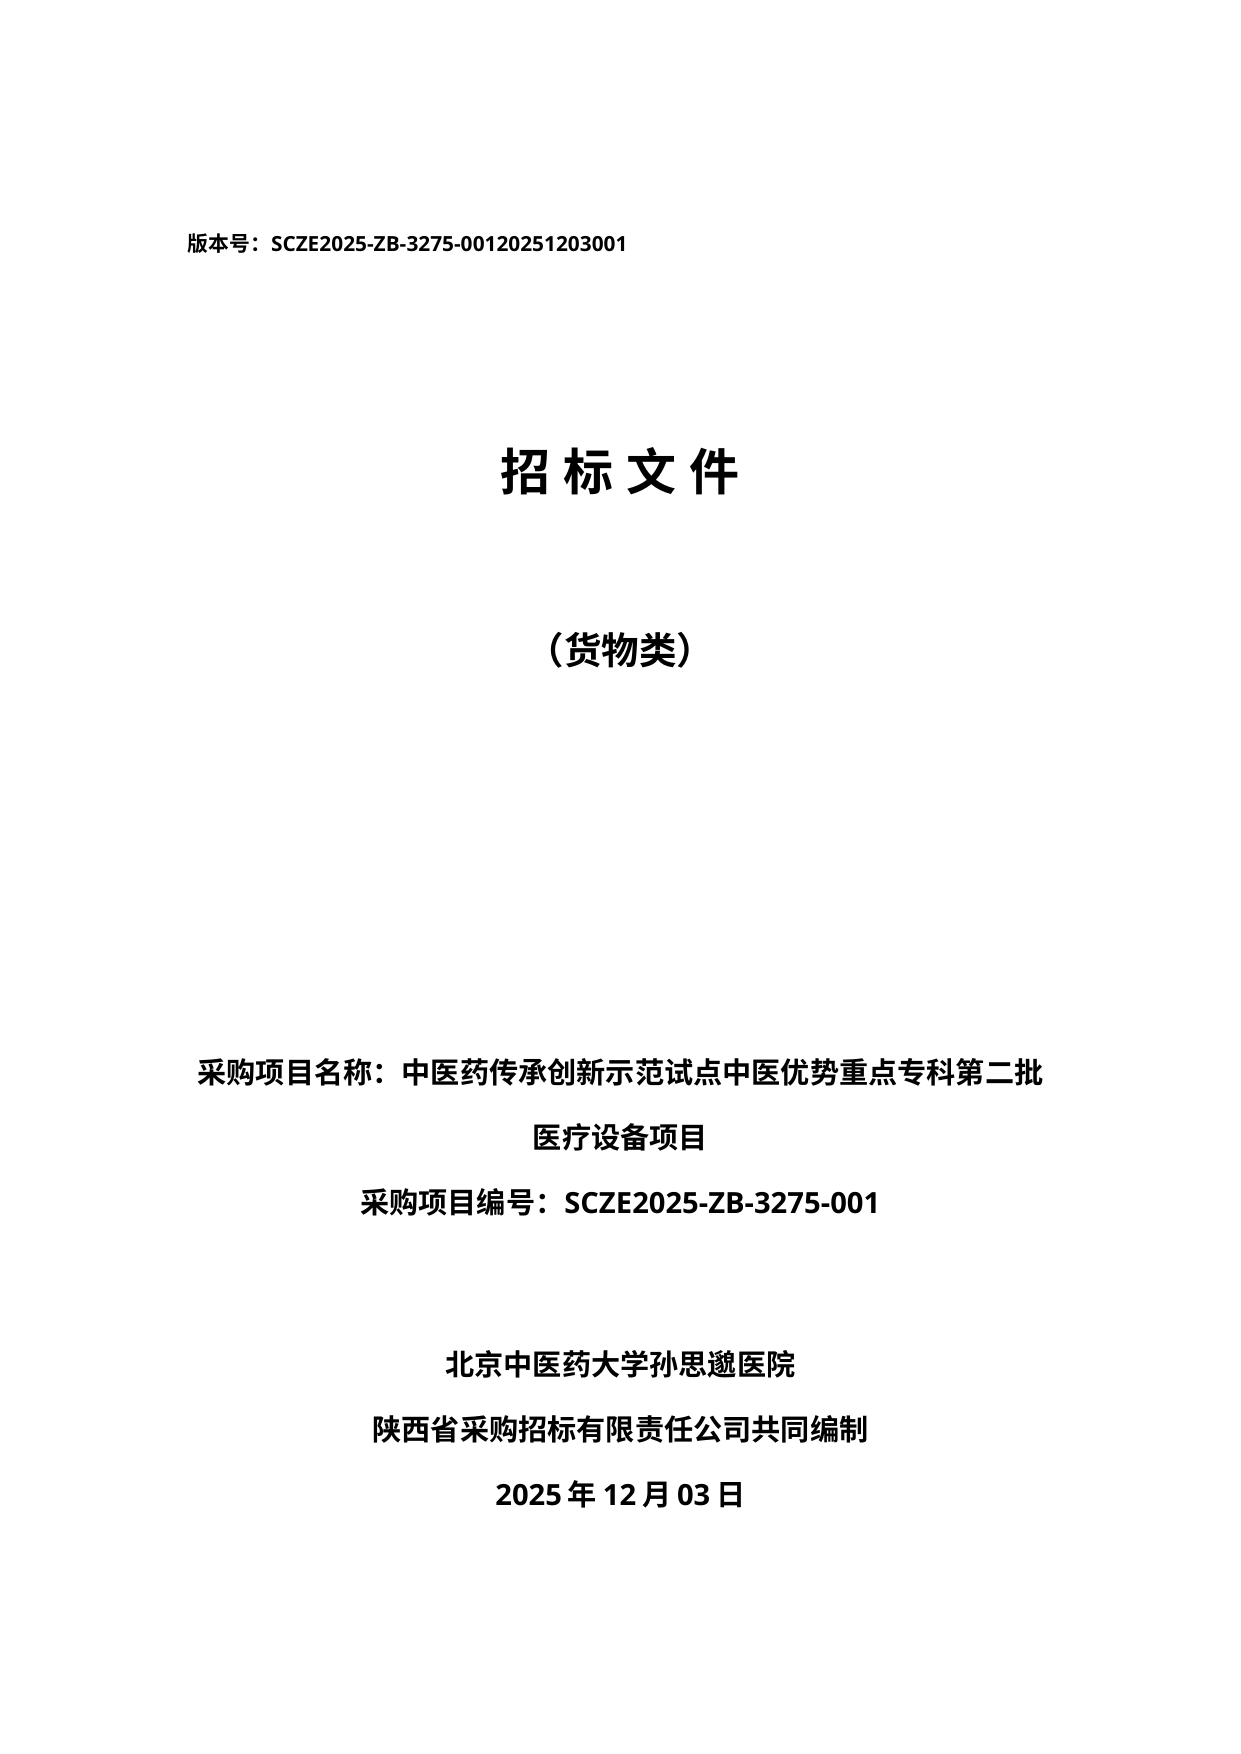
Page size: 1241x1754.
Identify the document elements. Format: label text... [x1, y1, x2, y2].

text 版本号：SCZE2025-ZB-3275-00120251203001 [187, 227, 1053, 422]
text （货物类） [187, 617, 1053, 1039]
text 采购项目名称：中医药传承创新示范试点中医优势重点专科第二批医疗设备项目 [187, 1039, 1053, 1169]
text 招 标 文 件 [187, 422, 1053, 617]
text 2025年12月03日 [187, 1462, 1053, 1527]
text 陕西省采购招标有限责任公司共同编制 [187, 1397, 1053, 1462]
text 采购项目编号：SCZE2025-ZB-3275-001 [187, 1169, 1053, 1332]
text 北京中医药大学孙思邈医院 [187, 1332, 1053, 1397]
